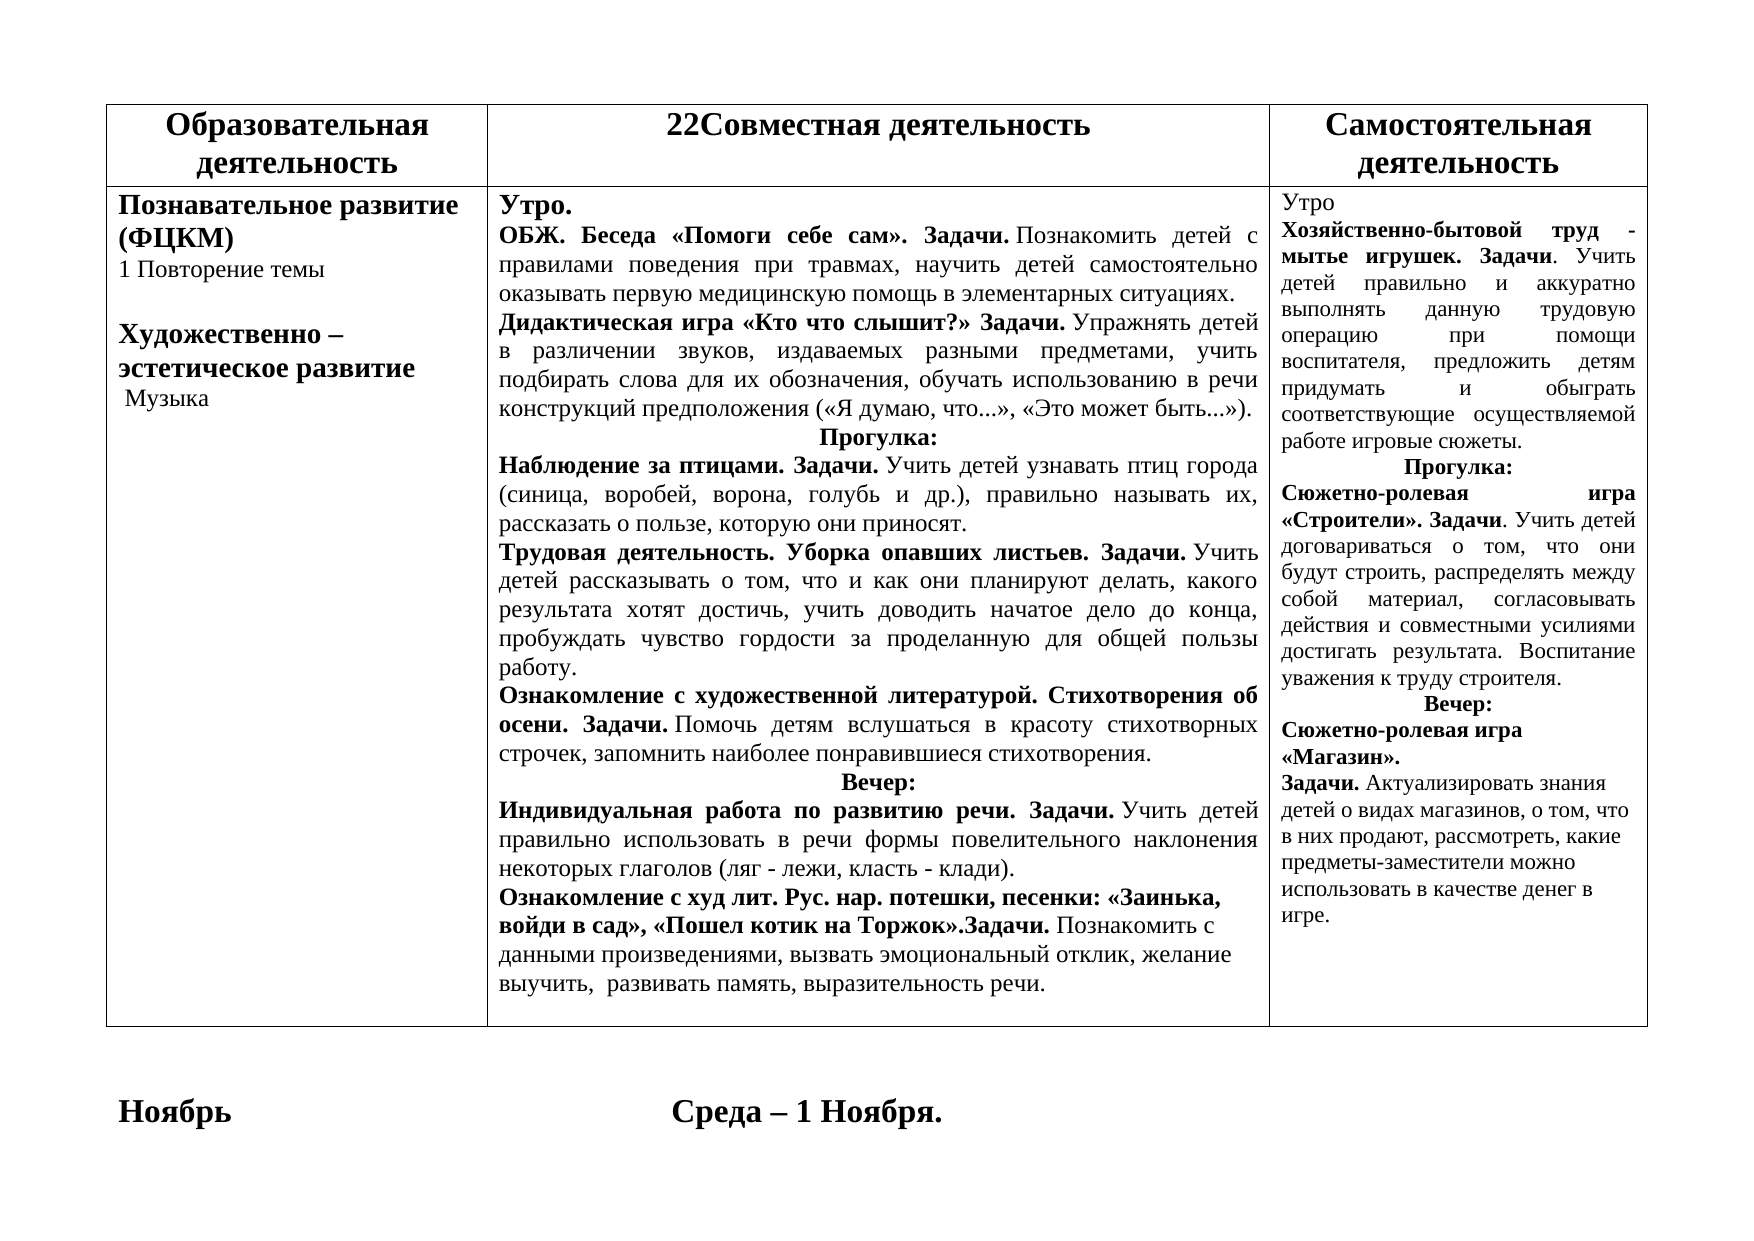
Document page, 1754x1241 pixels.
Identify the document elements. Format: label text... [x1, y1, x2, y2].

text Ноябрь Среда – 1 Ноября. [118, 1092, 1636, 1130]
table_cell Утро Хозяйственно-бытовой труд - мытье игрушек. Задачи. Учить детей правильно и аккуратно выполнять данную трудовую операцию при помощи воспитателя, предложить детям придумать и обыграть соответствующие осуществляемой работе игровые сюжеты. Прогулка: Сюжетно-ролевая игра «Строители». Задачи. Учить детей договариваться о том, что они будут строить, распределять между собой материал, согласовывать действия и совместными усилиями достигать результата. Воспитание уважения к труду строителя. Вечер: Сюжетно-ролевая игра «Магазин». Задачи. Актуализировать знания детей о видах магазинов, о том, что в них продают, рассмотреть, какие предметы-заместители можно использовать в качестве денег в игре. [1270, 187, 1647, 1026]
table_header Самостоятельная деятельность [1270, 105, 1647, 186]
table_header Образовательная деятельность [107, 105, 487, 186]
table_cell Утро. ОБЖ. Беседа «Помоги себе сам». Задачи. Познакомить детей с правилами поведения при травмах, научить детей самостоятельно оказывать первую медицинскую помощь в элементарных ситуациях. Дидактическая игра «Кто что слышит?» Задачи. Упражнять детей в различении звуков, издаваемых разными предметами, учить подбирать слова для их обозначения, обучать использованию в речи конструкций предположения («Я думаю, что...», «Это может быть...»). Прогулка: Наблюдение за птицами. Задачи. Учить детей узнавать птиц города (синица, воробей, ворона, голубь и др.), правильно называть их, рассказать о пользе, которую они приносят. Трудовая деятельность. Уборка опавших листьев. Задачи. Учить детей рассказывать о том, что и как они планируют делать, какого результата хотят достичь, учить доводить начатое дело до конца, пробуждать чувство гордости за проделанную для общей пользы работу. Ознакомление с художественной литературой. Стихотворения об осени. Задачи. Помочь детям вслушаться в красоту стихотворных строчек, запомнить наиболее понравившиеся стихотворения. Вечер: Индивидуальная работа по развитию речи. Задачи. Учить детей правильно использовать в речи формы повелительного наклонения некоторых глаголов (ляг - лежи, класть - клади). Ознакомление с худ лит. Рус. нар. потешки, песенки: «Заинька, войди в сад», «Пошел котик на Торжок».Задачи. Познакомить с данными произведениями, вызвать эмоциональный отклик, желание выучить, развивать память, выразительность речи. [488, 187, 1269, 1026]
table_cell Познавательное развитие (ФЦКМ) 1 Повторение темы Художественно – эстетическое развитие Музыка [107, 187, 487, 1026]
table_header 22Совместная деятельность [488, 105, 1269, 186]
